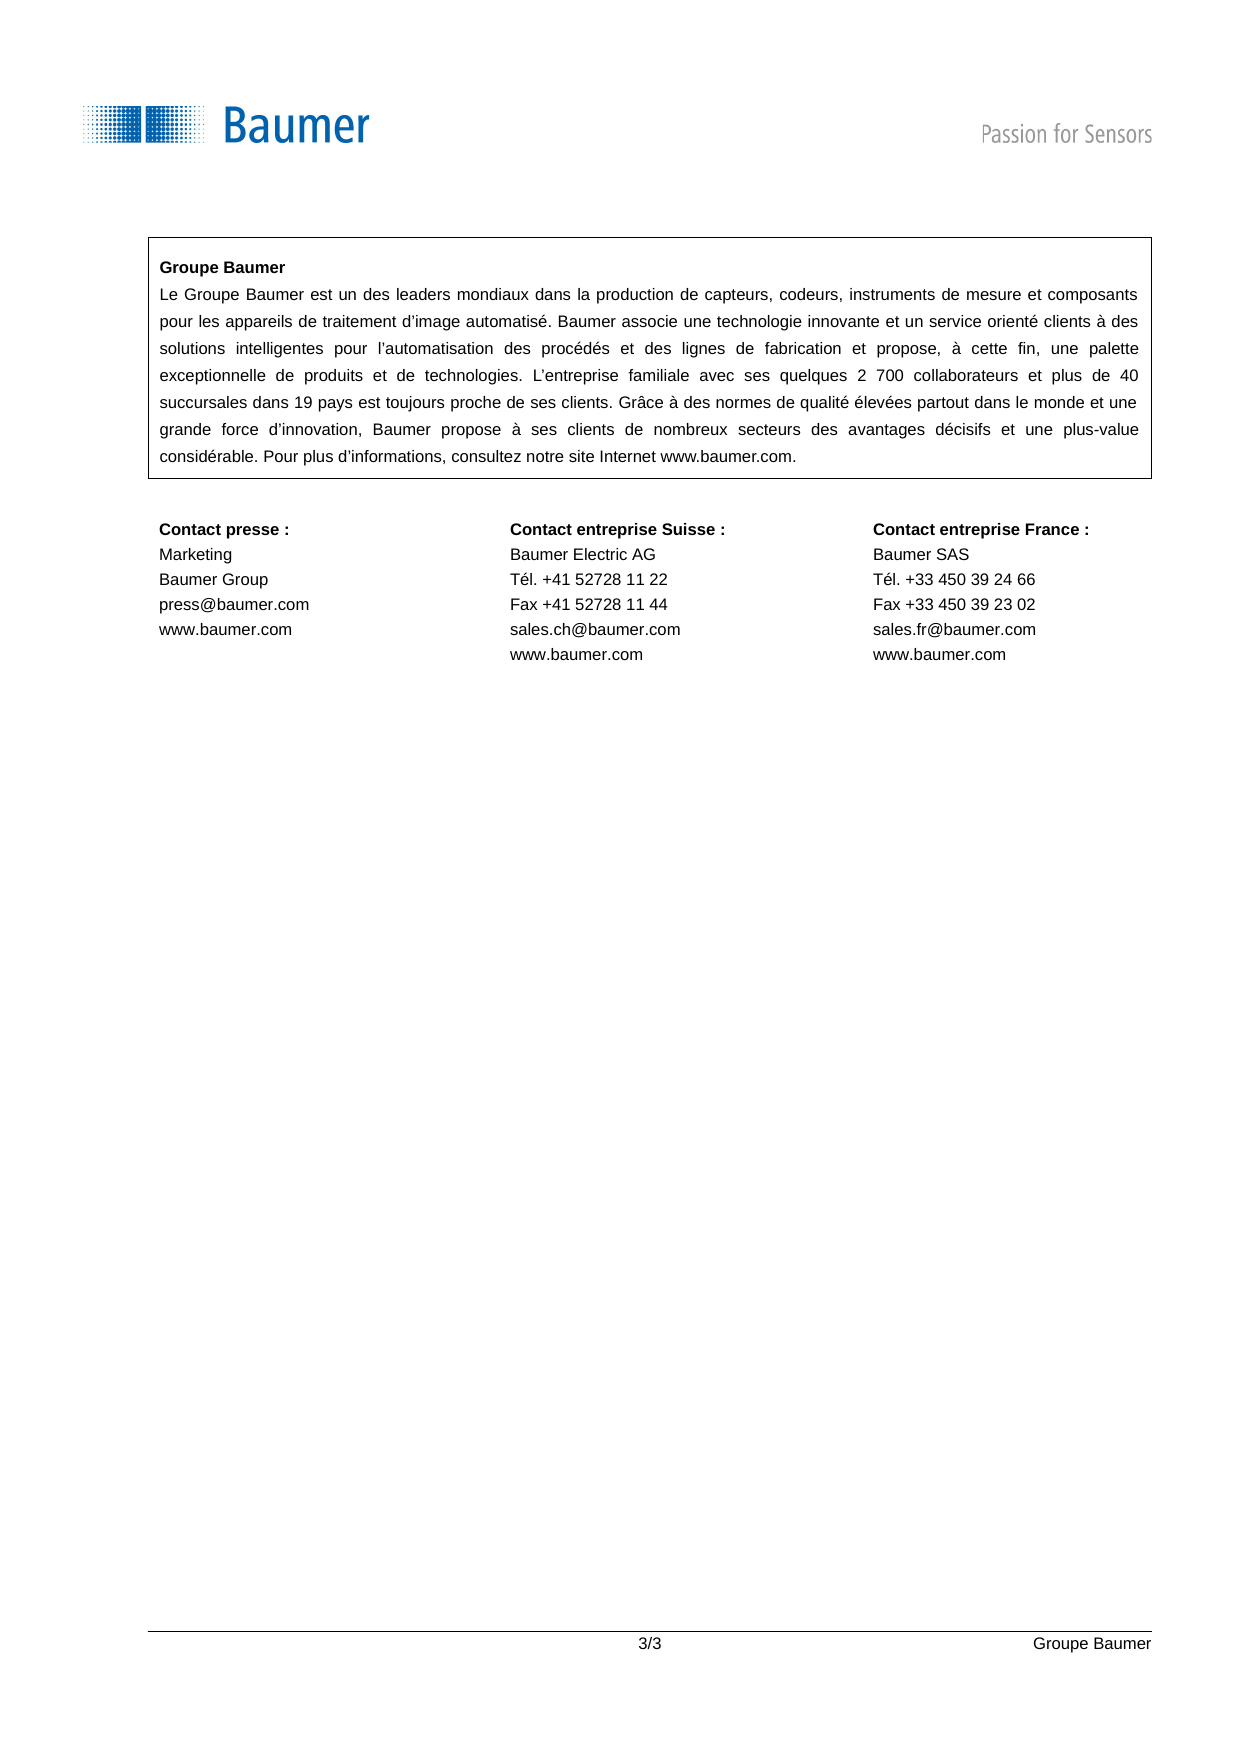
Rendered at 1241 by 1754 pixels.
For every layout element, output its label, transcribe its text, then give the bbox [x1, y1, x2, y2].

table_header Contact entreprise France : Baumer SAS Tél. +33 450 39 24 66 Fax +33 450 39 23 02 sales.fr@baumer.com www.baumer.com [862, 515, 1178, 665]
table_header Contact entreprise Suisse : Baumer Electric AG Tél. +41 52728 11 22 Fax +41 52728 11 44 sales.ch@baumer.com www.baumer.com [499, 515, 862, 665]
table_header Contact presse : Marketing Baumer Group press@baumer.com www.baumer.com [148, 515, 498, 665]
picture [83, 106, 370, 143]
picture [982, 123, 1152, 143]
table_header Groupe Baumer Le Groupe Baumer est un des leaders mondiaux dans la production de capteurs, codeurs, instruments de mesure et composants pour les appareils de traitement d’image automatisé. Baumer associe une technologie innovante et un service orienté clients à des solutions intelligentes pour l’automatisation des procédés et des lignes de fabrication et propose, à cette fin, une palette exceptionnelle de produits et de technologies. L’entreprise familiale avec ses quelques 2 700 collaborateurs et plus de 40 succursales dans 19 pays est toujours proche de ses clients. Grâce à des normes de qualité élevées partout dans le monde et une grande force d’innovation, Baumer propose à ses clients de nombreux secteurs des avantages décisifs et une plus-value considérable. Pour plus d’informations, consultez notre site Internet www.baumer.com. [149, 238, 1151, 478]
